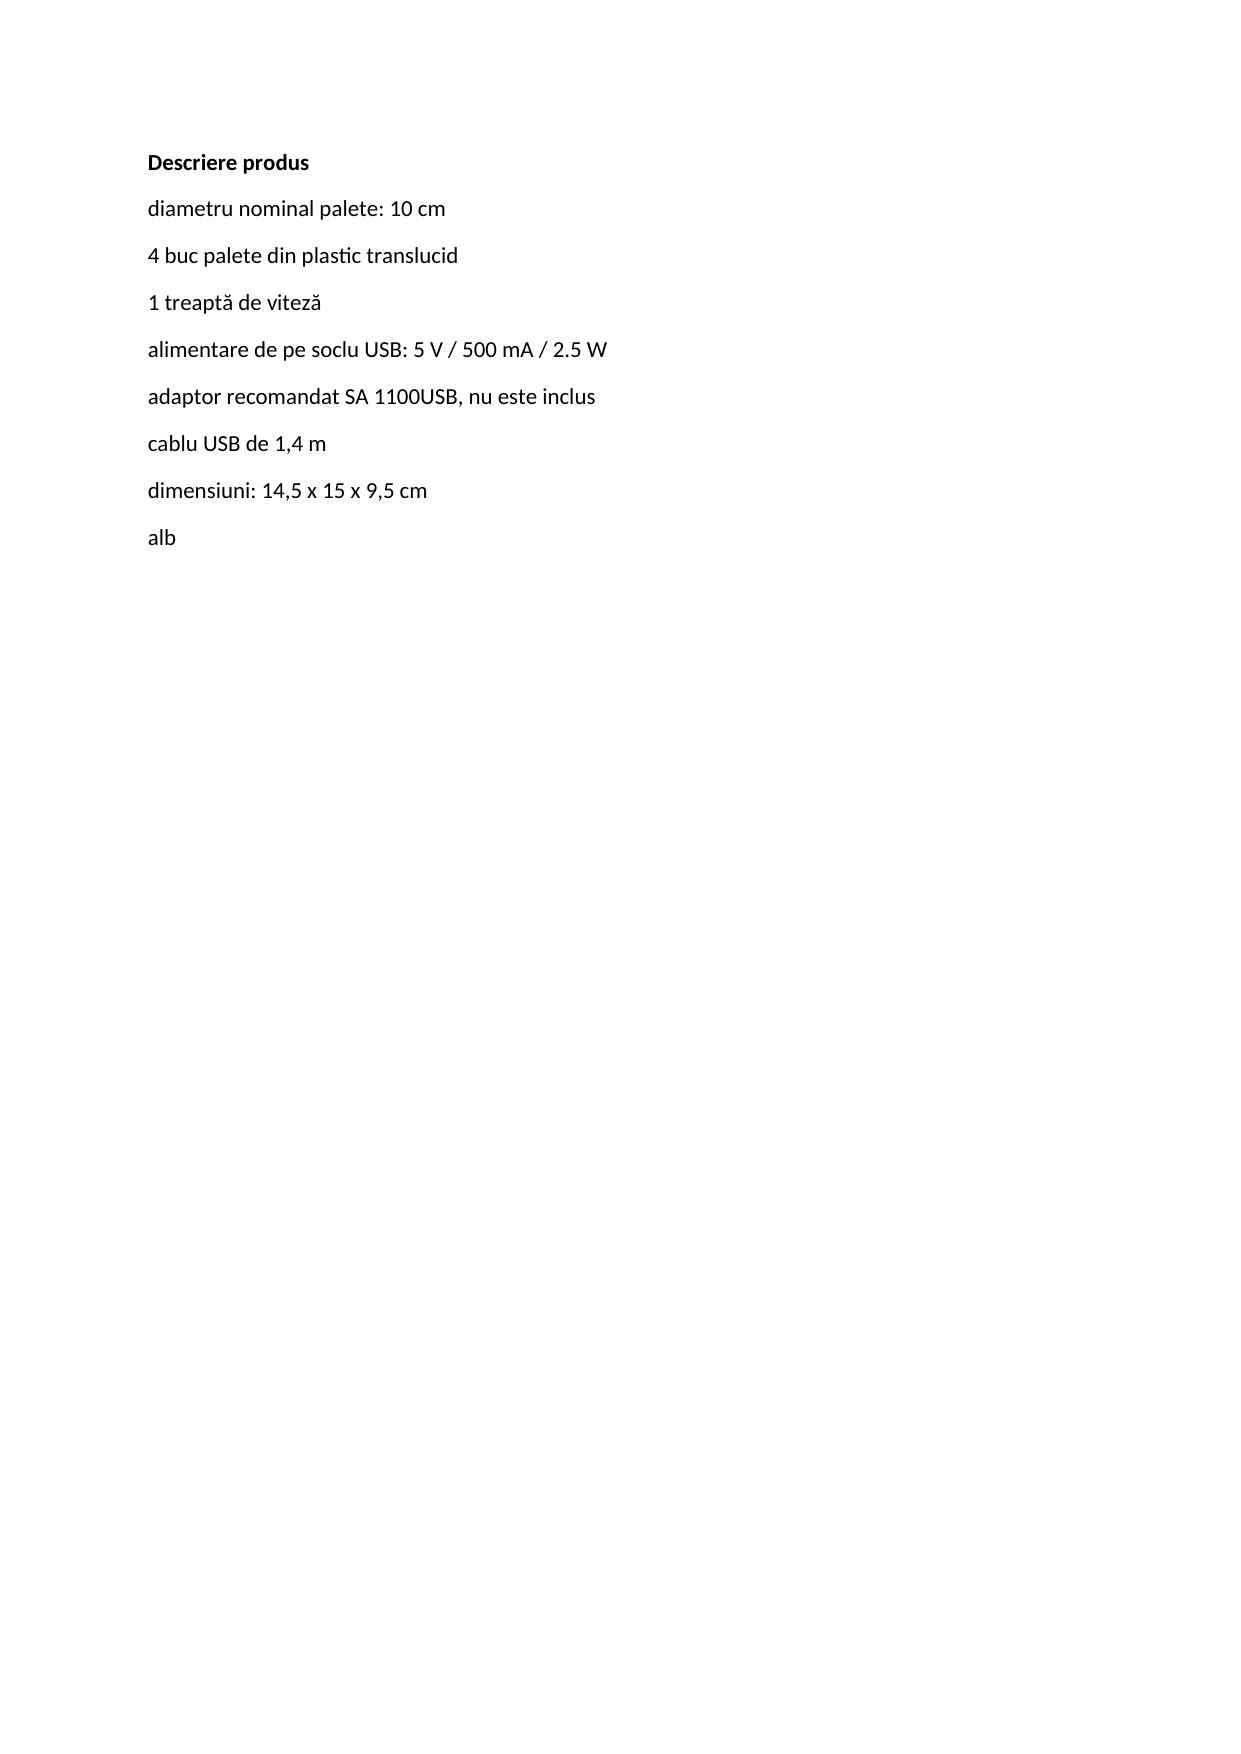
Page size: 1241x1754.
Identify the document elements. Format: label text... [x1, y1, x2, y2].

text adaptor recomandat SA 1100USB, nu este inclus [148, 382, 1093, 410]
text 1 treaptă de viteză [148, 288, 1093, 316]
text alb [148, 523, 1093, 551]
text cablu USB de 1,4 m [148, 429, 1093, 457]
text Descriere produs [148, 148, 1093, 176]
text 4 buc palete din plastic translucid [148, 241, 1093, 269]
text alimentare de pe soclu USB: 5 V / 500 mA / 2.5 W [148, 335, 1093, 363]
text dimensiuni: 14,5 x 15 x 9,5 cm [148, 476, 1093, 504]
text diametru nominal palete: 10 cm [148, 194, 1093, 222]
